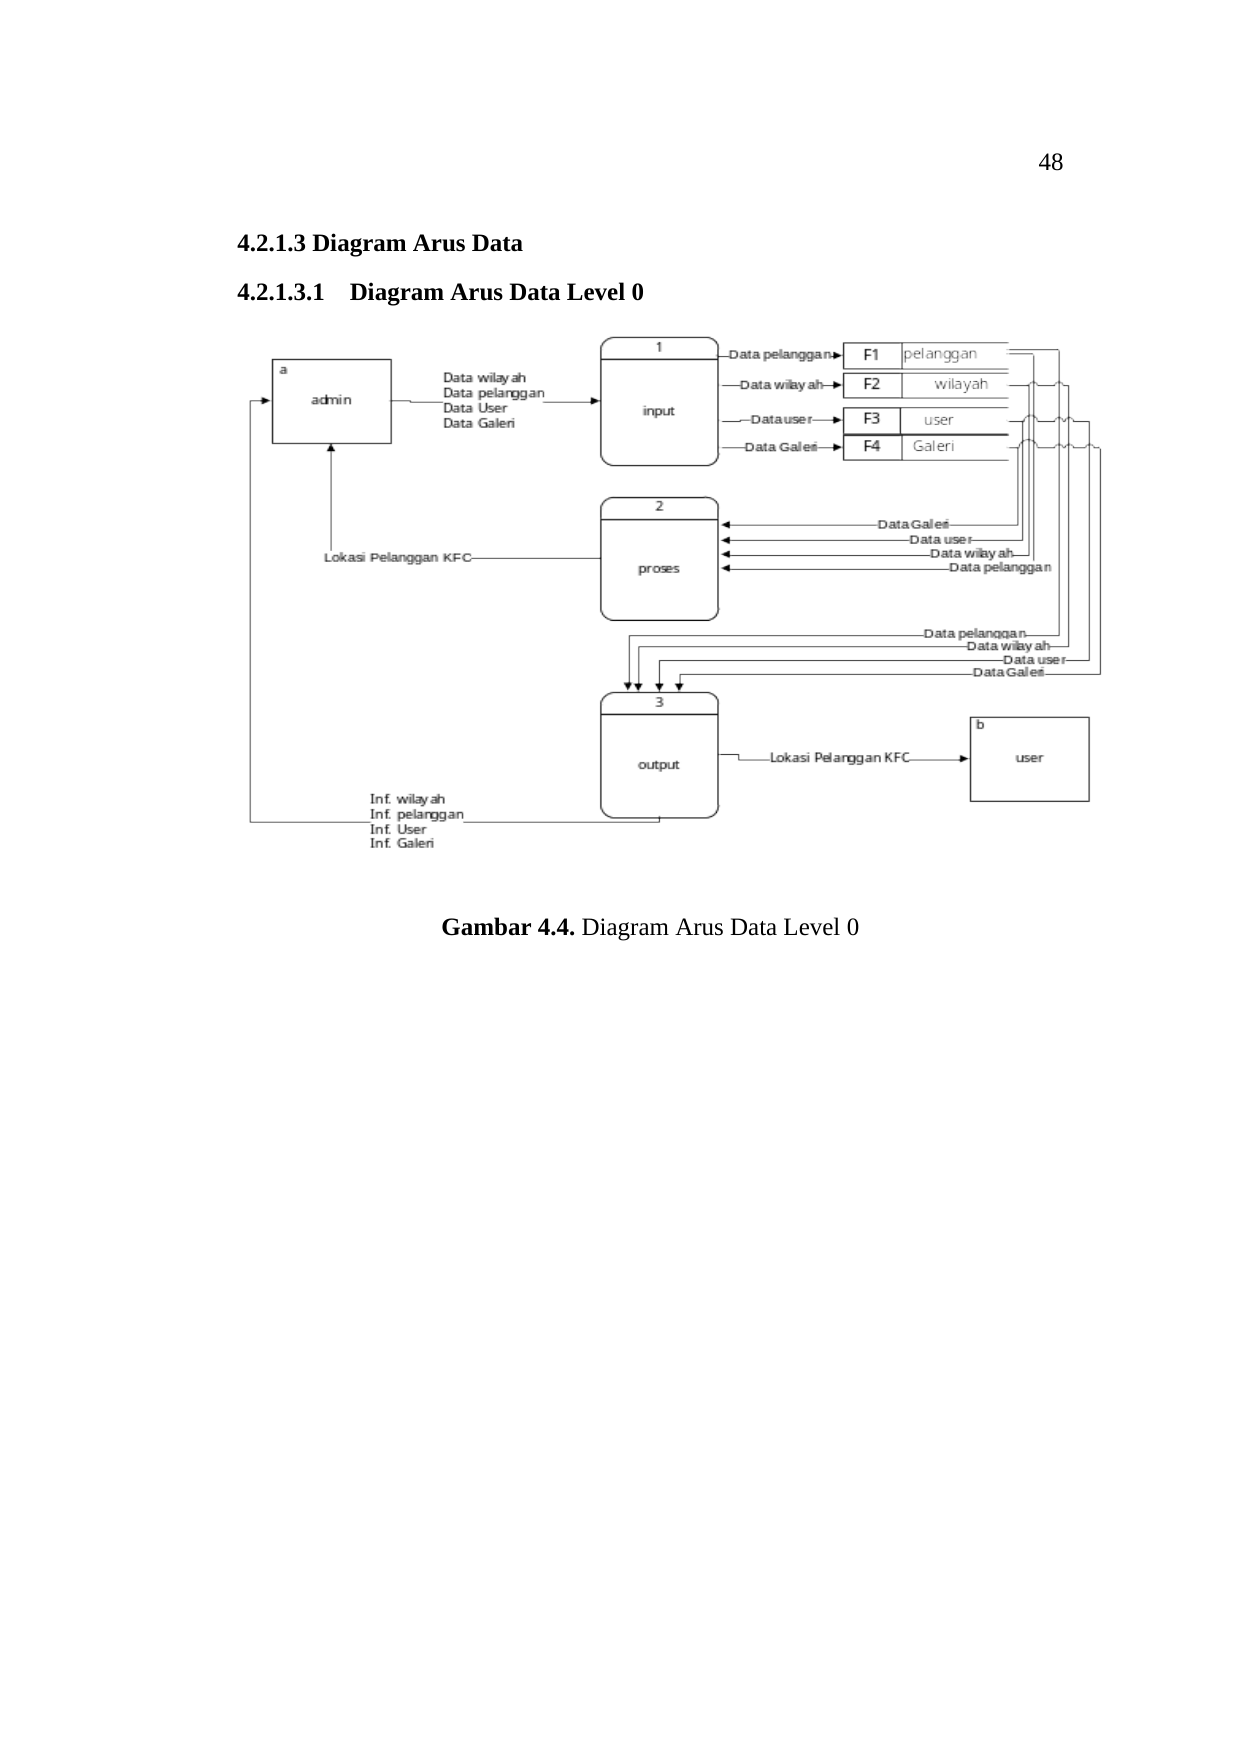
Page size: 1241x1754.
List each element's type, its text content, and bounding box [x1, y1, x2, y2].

subtitle 4.2.1.3.1 Diagram Arus Data Level 0 [237, 277, 1063, 306]
subtitle 4.2.1.3 Diagram Arus Data [237, 228, 1063, 257]
text Gambar 4.4. Diagram Arus Data Level 0 [237, 912, 1063, 941]
